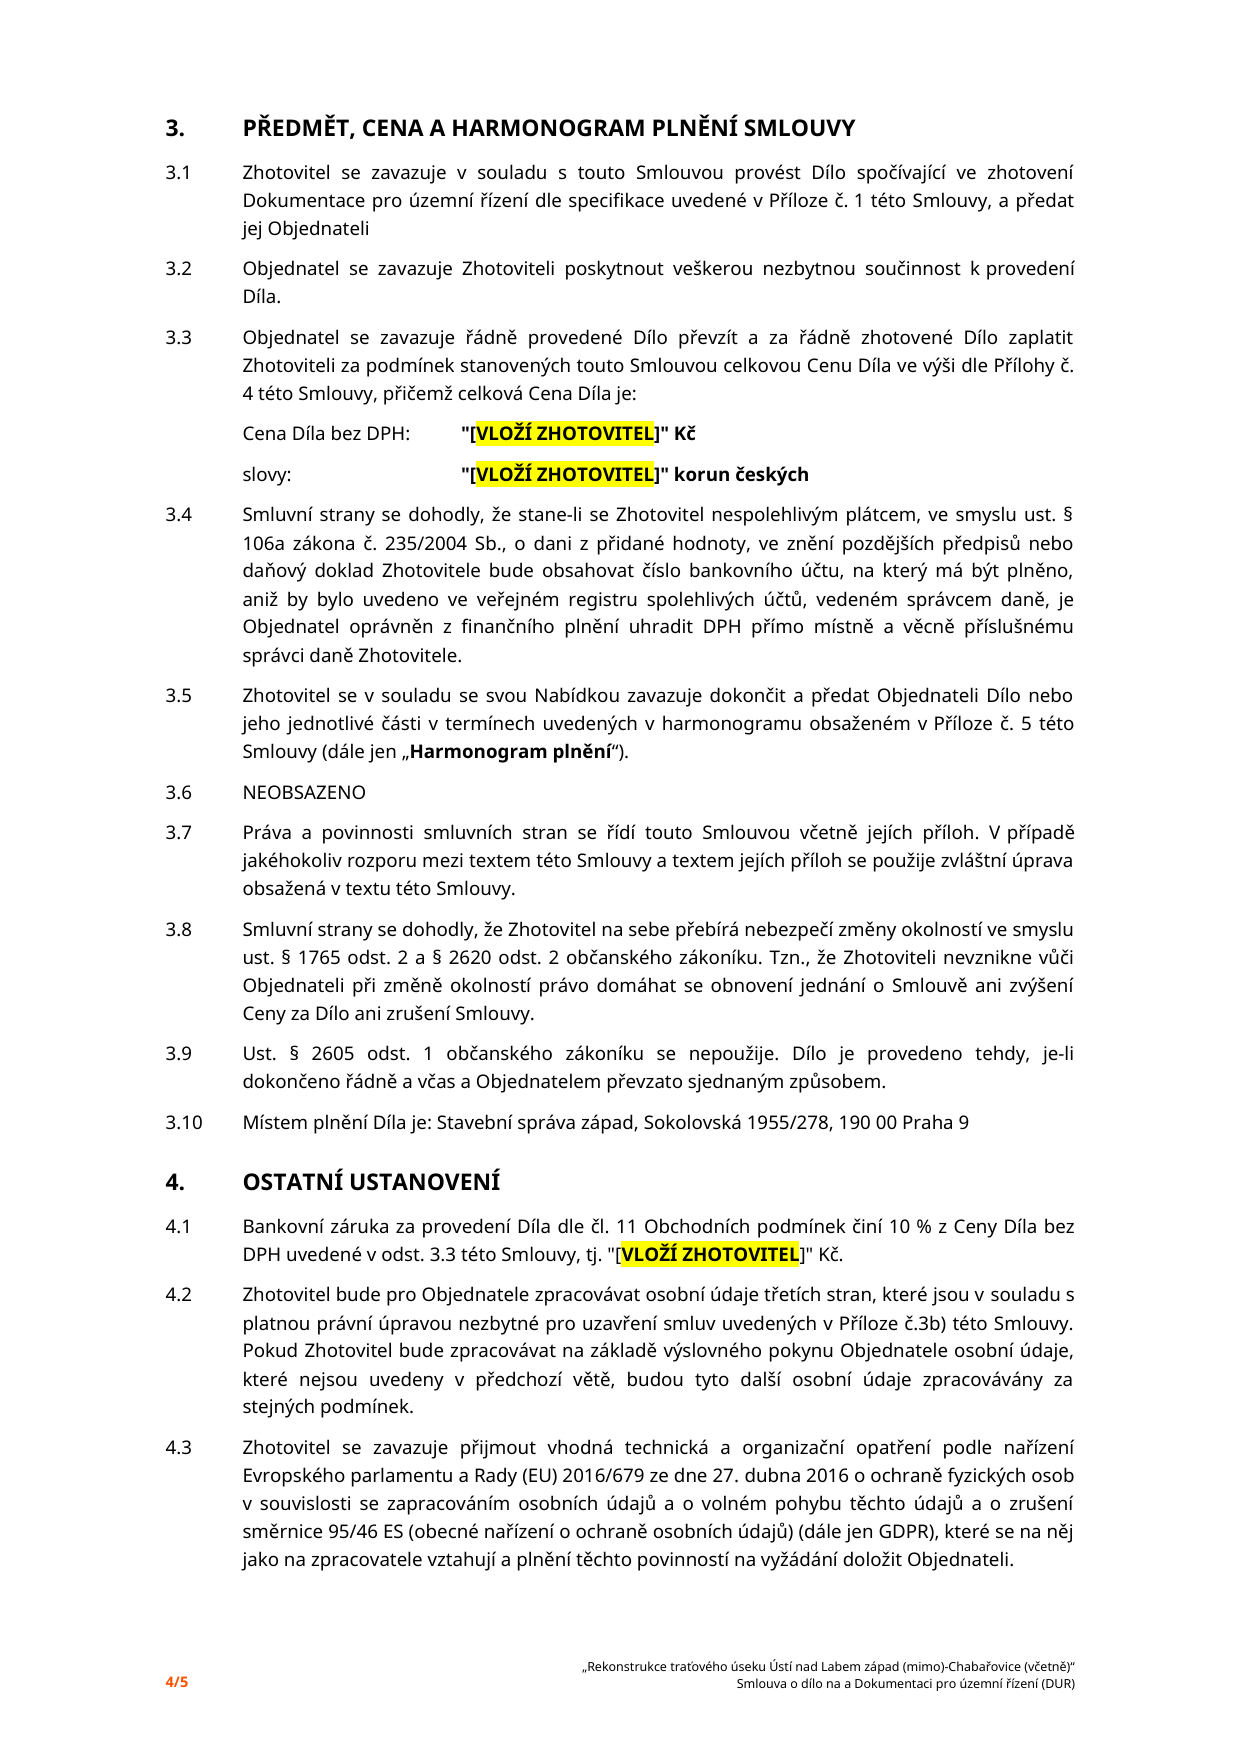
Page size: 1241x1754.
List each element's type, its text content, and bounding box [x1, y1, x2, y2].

text slovy: "[VLOŽÍ ZHOTOVITEL]" korun českých [242, 461, 476, 487]
text Místem plnění Díla je: Stavební správa západ, Sokolovská 1955/278, 190 00 Praha 9 [165, 1109, 1075, 1135]
text slovy: "[VLOŽÍ ZHOTOVITEL]" korun českých [654, 461, 1075, 487]
text Ust. § 2605 odst. 1 občanského zákoníku se nepoužije. Dílo je provedeno tehdy, je-li dokončeno řádně a včas a Objednatelem převzato sjednaným způsobem. [165, 1041, 1075, 1094]
text Smluvní strany se dohodly, že Zhotovitel na sebe přebírá nebezpečí změny okolností ve smyslu ust. § 1765 odst. 2 a § 2620 odst. 2 občanského zákoníku. Tzn., že Zhotoviteli nevznikne vůči Objednateli při změně okolností právo domáhat se obnovení jednání o Smlouvě ani zvýšení Ceny za Dílo ani zrušení Smlouvy. [165, 916, 1075, 1026]
text Zhotovitel se zavazuje v souladu s touto Smlouvou provést Dílo spočívající ve zhotovení Dokumentace pro územní řízení dle specifikace uvedené v Příloze č. 1 této Smlouvy, a předat jej Objednateli [165, 159, 1075, 241]
text Cena Díla bez DPH: "[VLOŽÍ ZHOTOVITEL]" Kč [242, 421, 476, 446]
text Cena Díla bez DPH: "[VLOŽÍ ZHOTOVITEL]" Kč [654, 421, 1075, 446]
text Objednatel se zavazuje řádně provedené Dílo převzít a za řádně zhotovené Dílo zaplatit Zhotoviteli za podmínek stanovených touto Smlouvou celkovou Cenu Díla ve výši dle Přílohy č. 4 této Smlouvy, přičemž celková Cena Díla je: [165, 324, 1075, 406]
text Zhotovitel se v souladu se svou Nabídkou zavazuje dokončit a předat Objednateli Dílo nebo jeho jednotlivé části v termínech uvedených v harmonogramu obsaženém v Příloze č. 5 této Smlouvy (dále jen „Harmonogram plnění“). [165, 682, 1075, 764]
text Práva a povinnosti smluvních stran se řídí touto Smlouvou včetně jejích příloh. V případě jakéhokoliv rozporu mezi textem této Smlouvy a textem jejích příloh se použije zvláštní úprava obsažená v textu této Smlouvy. [165, 819, 1075, 901]
text PŘEDMĚT, CENA A HARMONOGRAM PLNĚNÍ SMLOUVY [165, 112, 1075, 143]
text Objednatel se zavazuje Zhotoviteli poskytnout veškerou nezbytnou součinnost k provedení Díla. [165, 256, 1075, 309]
text OSTATNÍ USTANOVENÍ [165, 1166, 1075, 1198]
text Smluvní strany se dohodly, že stane-li se Zhotovitel nespolehlivým plátcem, ve smyslu ust. § 106a zákona č. 235/2004 Sb., o dani z přidané hodnoty, ve znění pozdějších předpisů nebo daňový doklad Zhotovitele bude obsahovat číslo bankovního účtu, na který má být plněno, aniž by bylo uvedeno ve veřejném registru spolehlivých účtů, vedeném správcem daně, je Objednatel oprávněn z finančního plnění uhradit DPH přímo místně a věcně příslušnému správci daně Zhotovitele. [165, 502, 1075, 667]
text Zhotovitel bude pro Objednatele zpracovávat osobní údaje třetích stran, které jsou v souladu s platnou právní úpravou nezbytné pro uzavření smluv uvedených v Příloze č.3b) této Smlouvy. Pokud Zhotovitel bude zpracovávat na základě výslovného pokynu Objednatele osobní údaje, které nejsou uvedeny v předchozí větě, budou tyto další osobní údaje zpracovávány za stejných podmínek. [165, 1282, 1075, 1419]
text Zhotovitel se zavazuje přijmout vhodná technická a organizační opatření podle nařízení Evropského parlamentu a Rady (EU) 2016/679 ze dne 27. dubna 2016 o ochraně fyzických osob v souvislosti se zapracováním osobních údajů a o volném pohybu těchto údajů a o zrušení směrnice 95/46 ES (obecné nařízení o ochraně osobních údajů) (dále jen GDPR), které se na něj jako na zpracovatele vztahují a plnění těchto povinností na vyžádání doložit Objednateli. [165, 1434, 1075, 1572]
text Bankovní záruka za provedení Díla dle čl. 11 Obchodních podmínek činí 10 % z Ceny Díla bez DPH uvedené v odst. 3.3 této Smlouvy, tj. "[VLOŽÍ ZHOTOVITEL]" Kč. [165, 1213, 1075, 1267]
text NEOBSAZENO [165, 779, 1075, 804]
